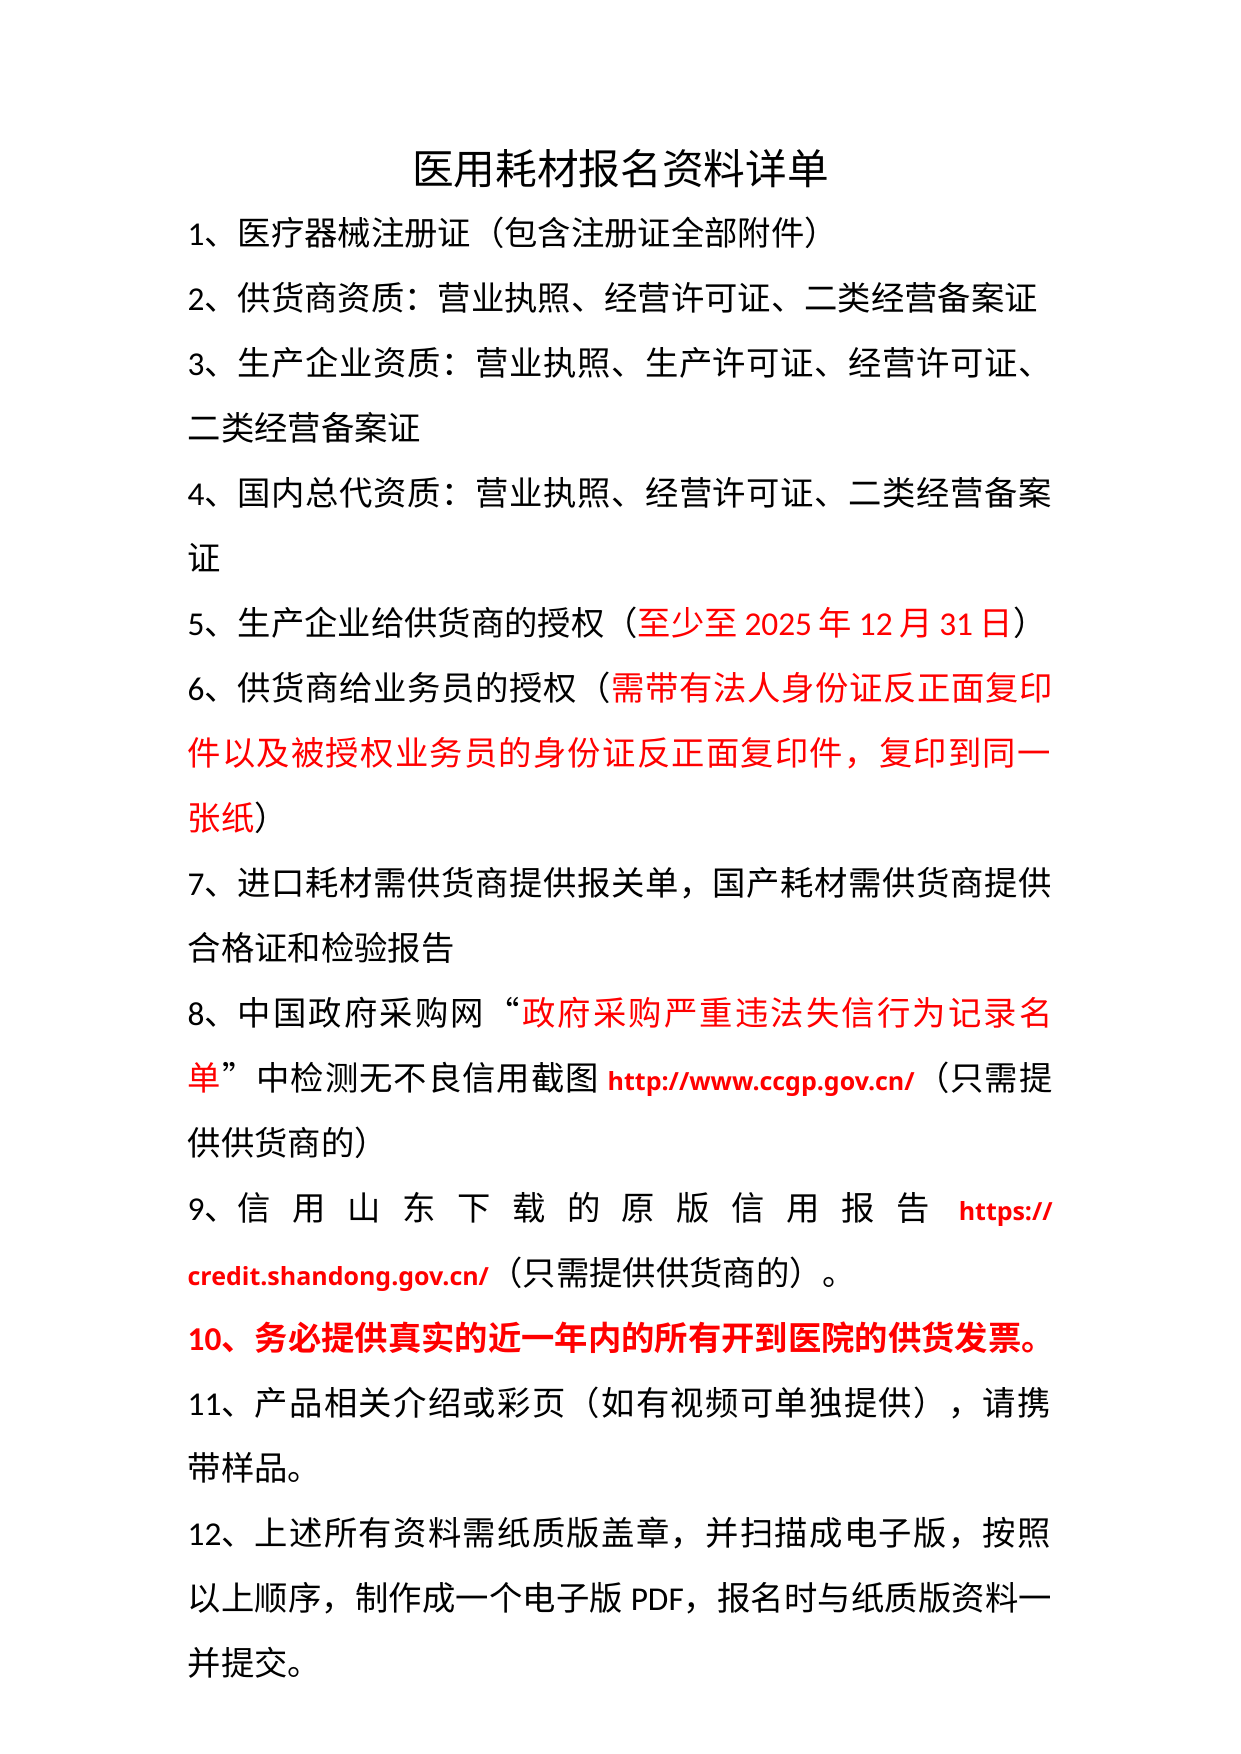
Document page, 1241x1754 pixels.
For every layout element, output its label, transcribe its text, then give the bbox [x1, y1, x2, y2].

list 进口耗材需供货商提供报关单，国产耗材需供货商提供合格证和检验报告 [187, 849, 1053, 979]
list 上述所有资料需纸质版盖章，并扫描成电子版，按照以上顺序，制作成一个电子版PDF，报名时与纸质版资料一并提交。 [187, 1499, 1053, 1694]
list 生产企业给供货商的授权（至少至2025年12月31日） [187, 589, 1053, 654]
list 务必提供真实的近一年内的所有开到医院的供货发票。 [187, 1304, 1053, 1369]
list 生产企业资质：营业执照、生产许可证、经营许可证、二类经营备案证 [187, 329, 1053, 459]
list 供货商资质：营业执照、经营许可证、二类经营备案证 [187, 264, 1053, 329]
list 医疗器械注册证（包含注册证全部附件） [187, 199, 1053, 264]
list 中国政府采购网“政府采购严重违法失信行为记录名单”中检测无不良信用截图http://www.ccgp.gov.cn/（只需提供供货商的） [187, 979, 1053, 1174]
text 医用耗材报名资料详单 [187, 134, 1053, 199]
list 产品相关介绍或彩页（如有视频可单独提供），请携带样品。 [187, 1369, 1053, 1499]
list 供货商给业务员的授权（需带有法人身份证反正面复印件以及被授权业务员的身份证反正面复印件，复印到同一张纸） [187, 654, 1053, 849]
list 国内总代资质：营业执照、经营许可证、二类经营备案证 [187, 459, 1053, 589]
list 信用山东下载的原版信用报告https://credit.shandong.gov.cn/（只需提供供货商的）。 [187, 1174, 1053, 1304]
